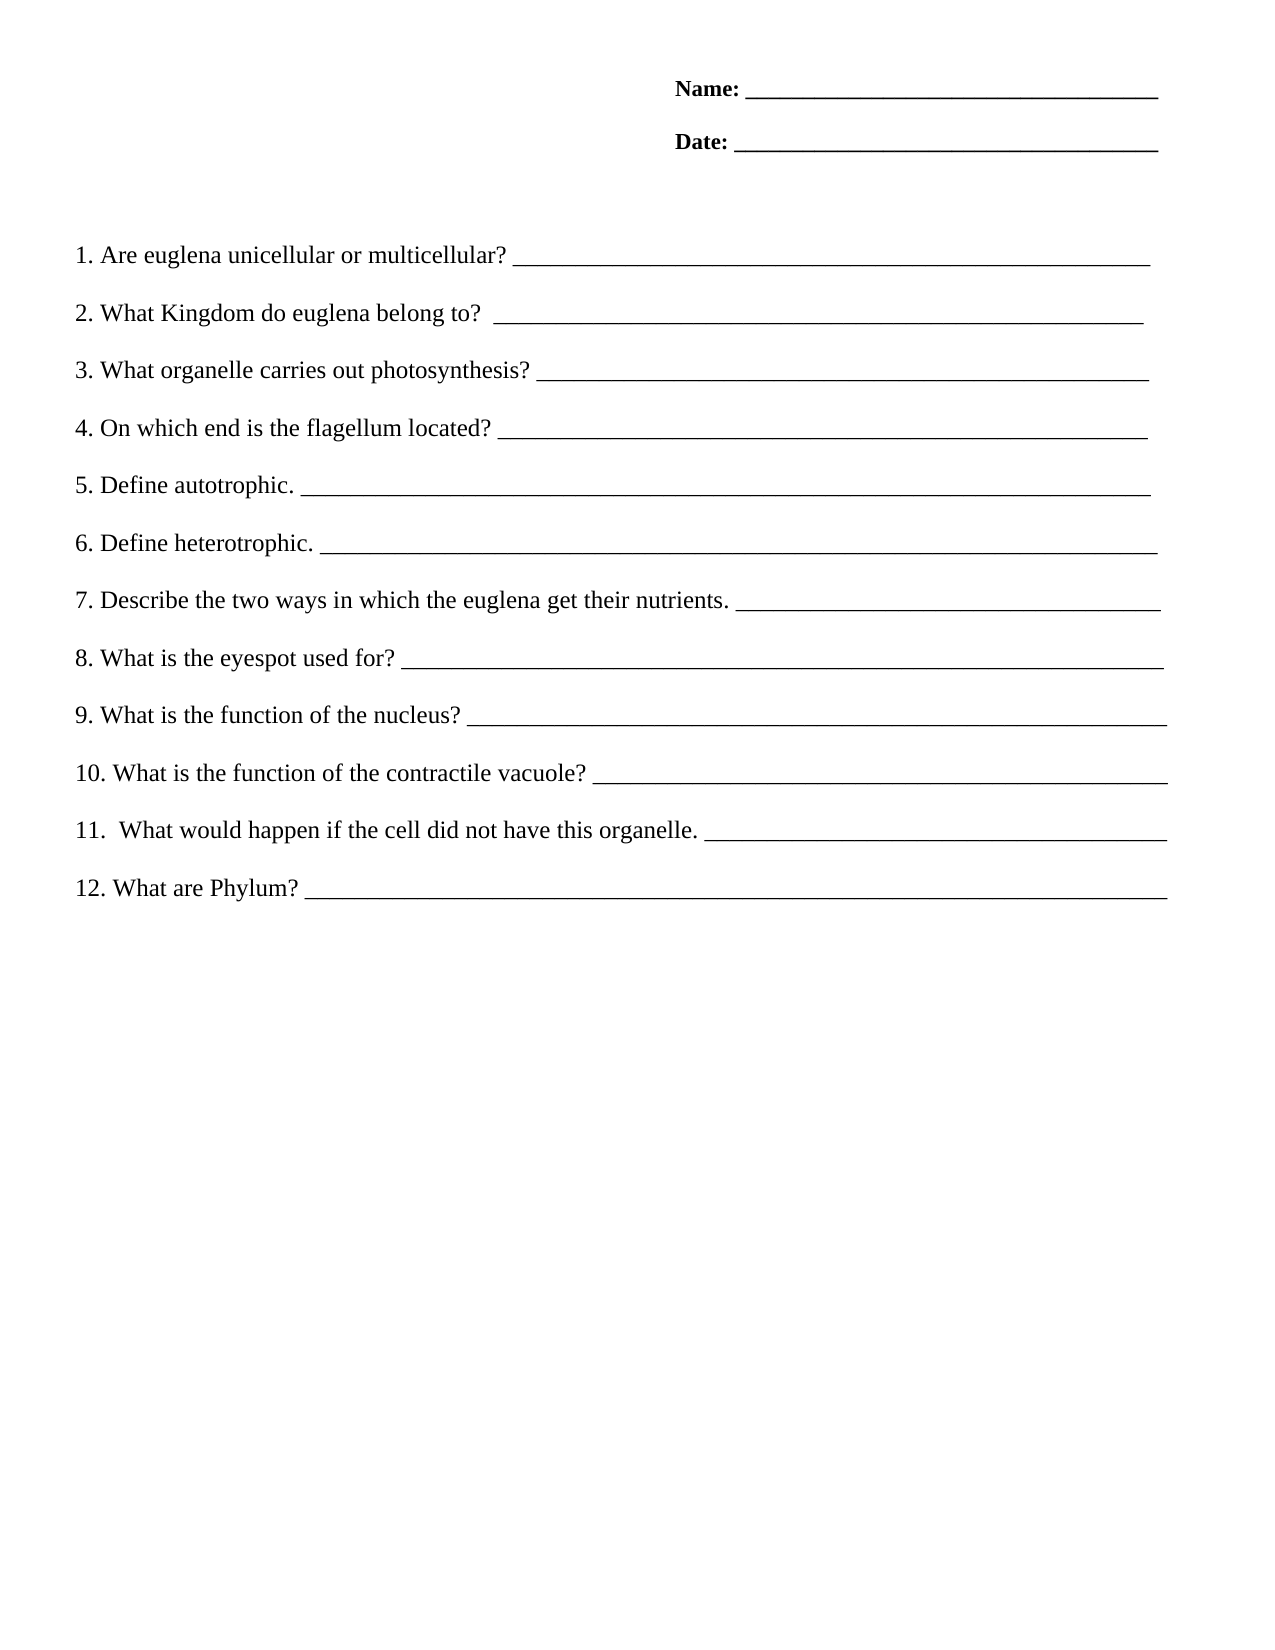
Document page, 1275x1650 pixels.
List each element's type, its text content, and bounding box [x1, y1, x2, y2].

text Date: _____________________________________ [75, 128, 1200, 154]
text 3. What organelle carries out photosynthesis? _________________________________________________ [75, 355, 1200, 384]
text Name: ____________________________________ [600, 75, 1200, 101]
text 11. What would happen if the cell did not have this organelle. _____________________________________ [75, 815, 1200, 844]
text 9. What is the function of the nucleus? ________________________________________________________ [75, 700, 1200, 729]
text 5. Define autotrophic. ____________________________________________________________________ [75, 470, 1200, 499]
text 6. Define heterotrophic. ___________________________________________________________________ [75, 528, 1200, 557]
text 10. What is the function of the contractile vacuole? ______________________________________________ [75, 758, 1200, 787]
text 12. What are Phylum? _____________________________________________________________________ [75, 873, 1200, 902]
text 8. What is the eyespot used for? _____________________________________________________________ [75, 643, 1200, 672]
text 1. Are euglena unicellular or multicellular? ___________________________________________________ [75, 240, 1200, 269]
text 7. Describe the two ways in which the euglena get their nutrients. __________________________________ [75, 585, 1200, 614]
text 2. What Kingdom do euglena belong to? ____________________________________________________ [75, 298, 1200, 327]
text 4. On which end is the flagellum located? ____________________________________________________ [75, 413, 1200, 442]
